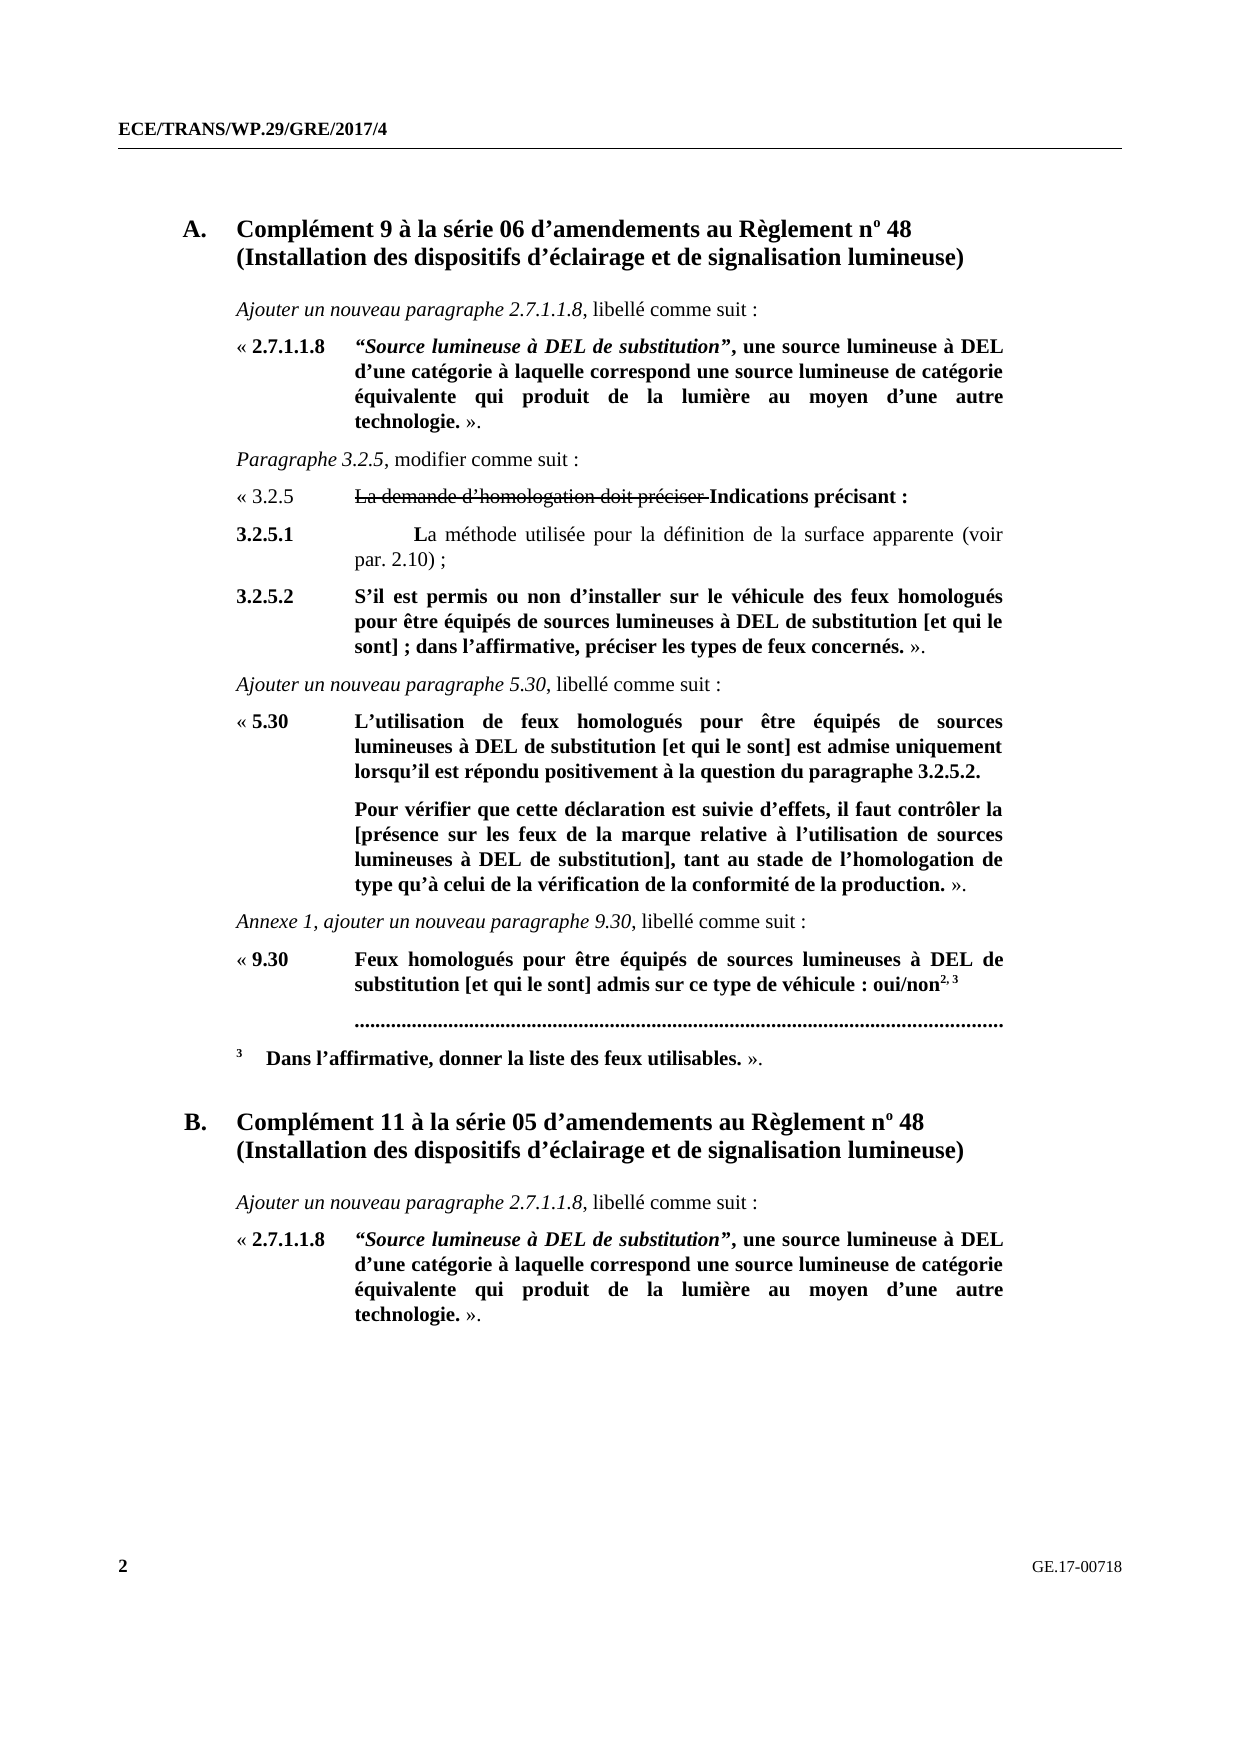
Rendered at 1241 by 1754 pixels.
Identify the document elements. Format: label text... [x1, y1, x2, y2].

text « 9.30 Feux homologués pour être équipés de sources lumineuses à DEL de substitution [et qui le sont] admis sur ce type de véhicule : oui/non2, 3 [236, 946, 1004, 996]
text « 3.2.5 La demande d’homologation doit préciser Indications précisant : [236, 483, 1004, 508]
text A. Complément 9 à la série 06 d’amendements au Règlement no 48 (Installation des dispositifs d’éclairage et de signalisation lumineuse) [118, 215, 1004, 271]
text « 2.7.1.1.8 “Source lumineuse à DEL de substitution”, une source lumineuse à DEL d’une catégorie à laquelle correspond une source lumineuse de catégorie équivalente qui produit de la lumière au moyen d’une autre technologie. ». [236, 333, 1004, 433]
text Pour vérifier que cette déclaration est suivie d’effets, il faut contrôler la [présence sur les feux de la marque relative à l’utilisation de sources lumineuses à DEL de substitution], tant au stade de l’homologation de type qu’à celui de la vérification de la conformité de la production. ». [354, 796, 1004, 896]
text B. Complément 11 à la série 05 d’amendements au Règlement no 48 (Installation des dispositifs d’éclairage et de signalisation lumineuse) [118, 1107, 1004, 1164]
text Ajouter un nouveau paragraphe 2.7.1.1.8, libellé comme suit : [236, 296, 1004, 321]
text Paragraphe 3.2.5, modifier comme suit : [236, 446, 1004, 471]
text « 2.7.1.1.8 “Source lumineuse à DEL de substitution”, une source lumineuse à DEL d’une catégorie à laquelle correspond une source lumineuse de catégorie équivalente qui produit de la lumière au moyen d’une autre technologie. ». [236, 1226, 1004, 1326]
text « 5.30 L’utilisation de feux homologués pour être équipés de sources lumineuses à DEL de substitution [et qui le sont] est admise uniquement lorsqu’il est répondu positivement à la question du paragraphe 3.2.5.2. [236, 708, 1004, 783]
text Annexe 1, ajouter un nouveau paragraphe 9.30, libellé comme suit : [236, 908, 1004, 933]
text Ajouter un nouveau paragraphe 2.7.1.1.8, libellé comme suit : [236, 1189, 1004, 1214]
text 3 Dans l’affirmative, donner la liste des feux utilisables. ». [236, 1045, 1004, 1070]
text 3.2.5.2 S’il est permis ou non d’installer sur le véhicule des feux homologués pour être équipés de sources lumineuses à DEL de substitution [et qui le sont] ; dans l’affirmative, préciser les types de feux concernés. ». [236, 583, 1004, 658]
text 3.2.5.1 La méthode utilisée pour la définition de la surface apparente (voir par. 2.10) ; [236, 521, 1004, 571]
text Ajouter un nouveau paragraphe 5.30, libellé comme suit : [236, 671, 1004, 696]
